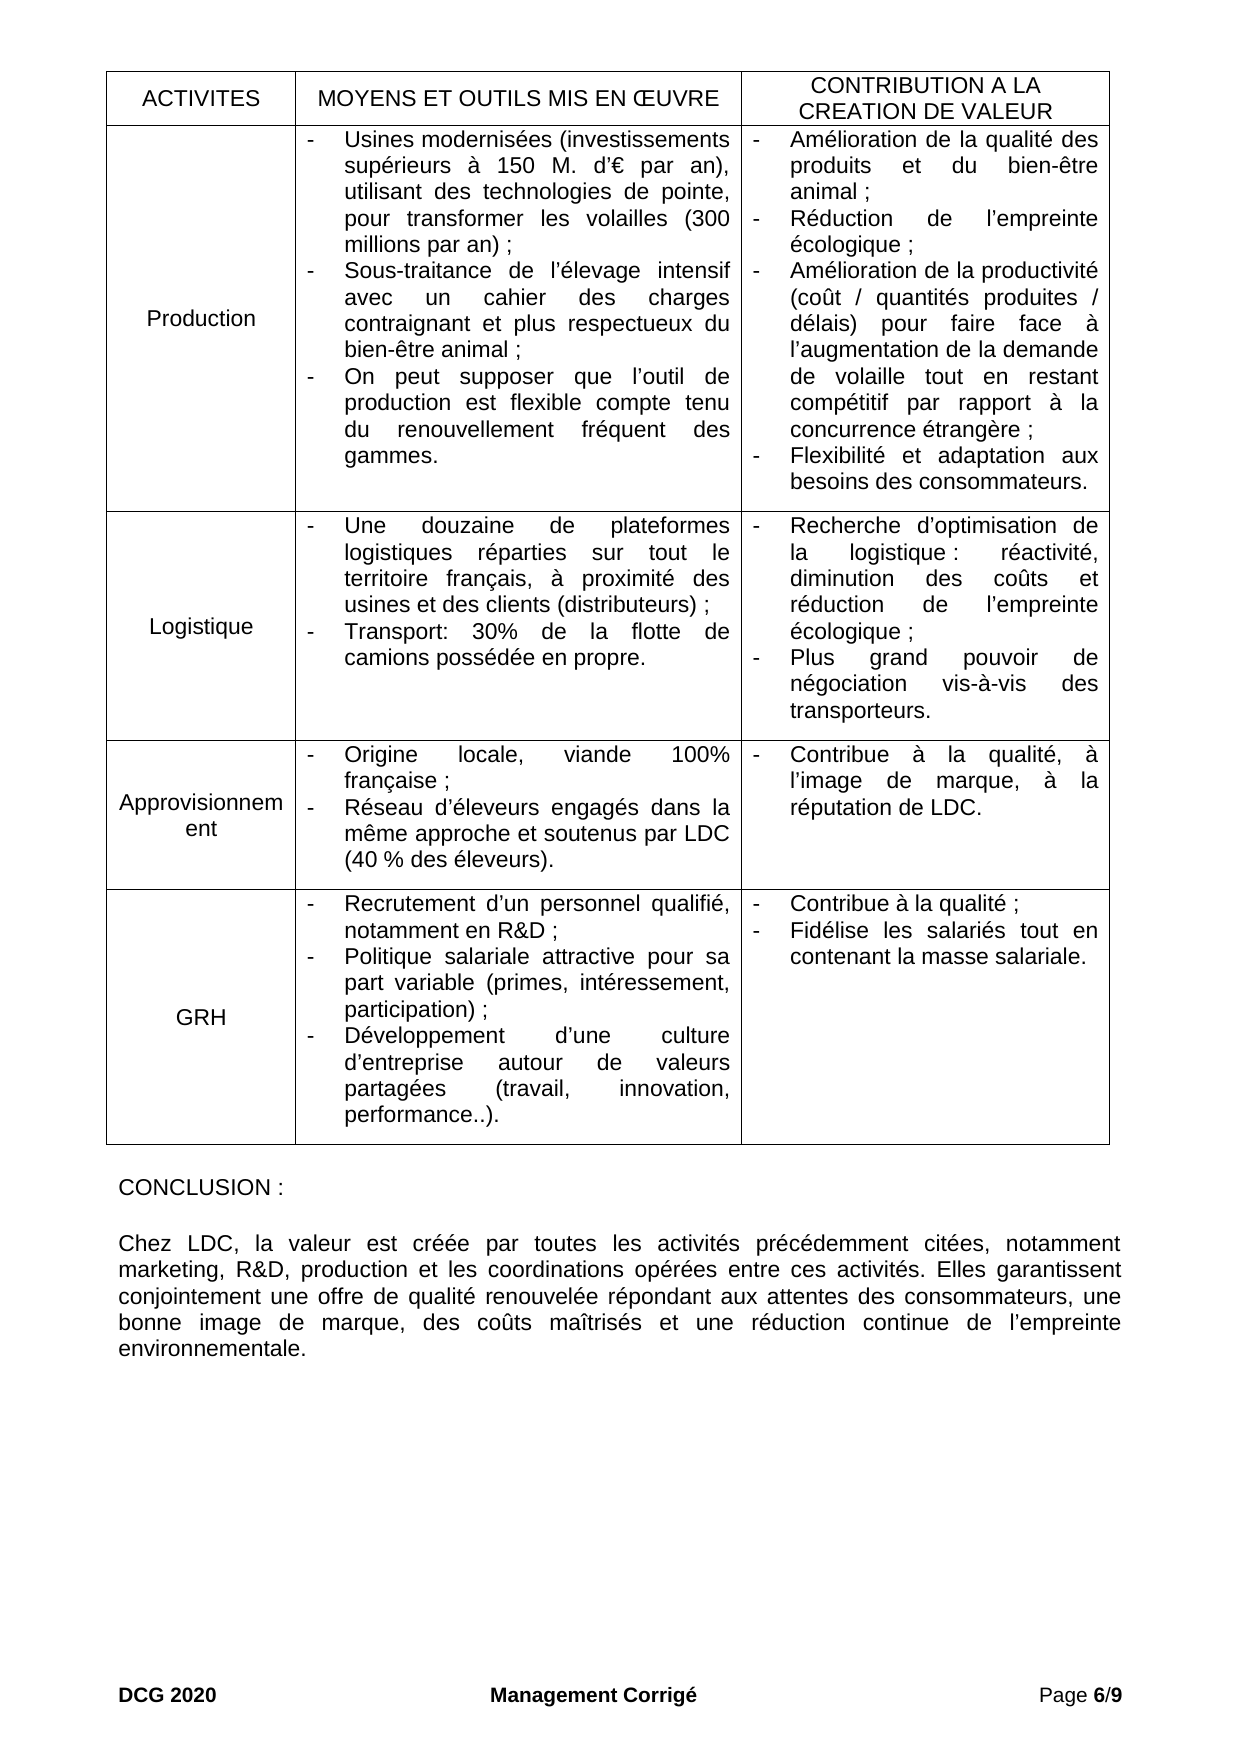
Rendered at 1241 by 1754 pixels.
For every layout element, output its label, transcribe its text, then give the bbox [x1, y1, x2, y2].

table_cell Logistique [107, 512, 295, 740]
table_cell Contribue à la qualité, à l’image de marque, à la réputation de LDC. [742, 741, 1109, 889]
table_cell Contribue à la qualité ; Fidélise les salariés tout en contenant la masse salariale. [742, 890, 1109, 1144]
table_header CONTRIBUTION A LA CREATION DE VALEUR [742, 72, 1109, 124]
table_cell Amélioration de la qualité des produits et du bien-être animal ; Réduction de l’empreinte écologique ; Amélioration de la productivité (coût / quantités produites / délais) pour faire face à l’augmentation de la demande de volaille tout en restant compétitif par rapport à la concurrence étrangère ; Flexibilité et adaptation aux besoins des consommateurs. [742, 126, 1109, 511]
table_cell Une douzaine de plateformes logistiques réparties sur tout le territoire français, à proximité des usines et des clients (distributeurs) ; Transport: 30% de la flotte de camions possédée en propre. [296, 512, 741, 740]
table_cell Origine locale, viande 100% française ; Réseau d’éleveurs engagés dans la même approche et soutenus par LDC (40 % des éleveurs). [296, 741, 741, 889]
table_cell Recherche d’optimisation de la logistique : réactivité, diminution des coûts et réduction de l’empreinte écologique ; Plus grand pouvoir de négociation vis-à-vis des transporteurs. [742, 512, 1109, 740]
table_cell Approvisionnement [107, 741, 295, 889]
text Chez LDC, la valeur est créée par toutes les activités précédemment citées, notamment marketing, R&D, production et les coordinations opérées entre ces activités. Elles garantissent conjointement une offre de qualité renouvelée répondant aux attentes des consommateurs, une bonne image de marque, des coûts maîtrisés et une réduction continue de l’empreinte environnementale. [118, 1230, 1122, 1362]
table_cell Production [107, 126, 295, 511]
text CONCLUSION : [118, 1174, 1122, 1201]
table_cell GRH [107, 890, 295, 1144]
table_header MOYENS ET OUTILS MIS EN ŒUVRE [296, 72, 741, 124]
table_header ACTIVITES [107, 72, 295, 124]
table_cell Usines modernisées (investissements supérieurs à 150 M. d’€ par an), utilisant des technologies de pointe, pour transformer les volailles (300 millions par an) ; Sous-traitance de l’élevage intensif avec un cahier des charges contraignant et plus respectueux du bien-être animal ; On peut supposer que l’outil de production est flexible compte tenu du renouvellement fréquent des gammes. [296, 126, 741, 511]
table_cell Recrutement d’un personnel qualifié, notamment en R&D ; Politique salariale attractive pour sa part variable (primes, intéressement, participation) ; Développement d’une culture d’entreprise autour de valeurs partagées (travail, innovation, performance..). [296, 890, 741, 1144]
